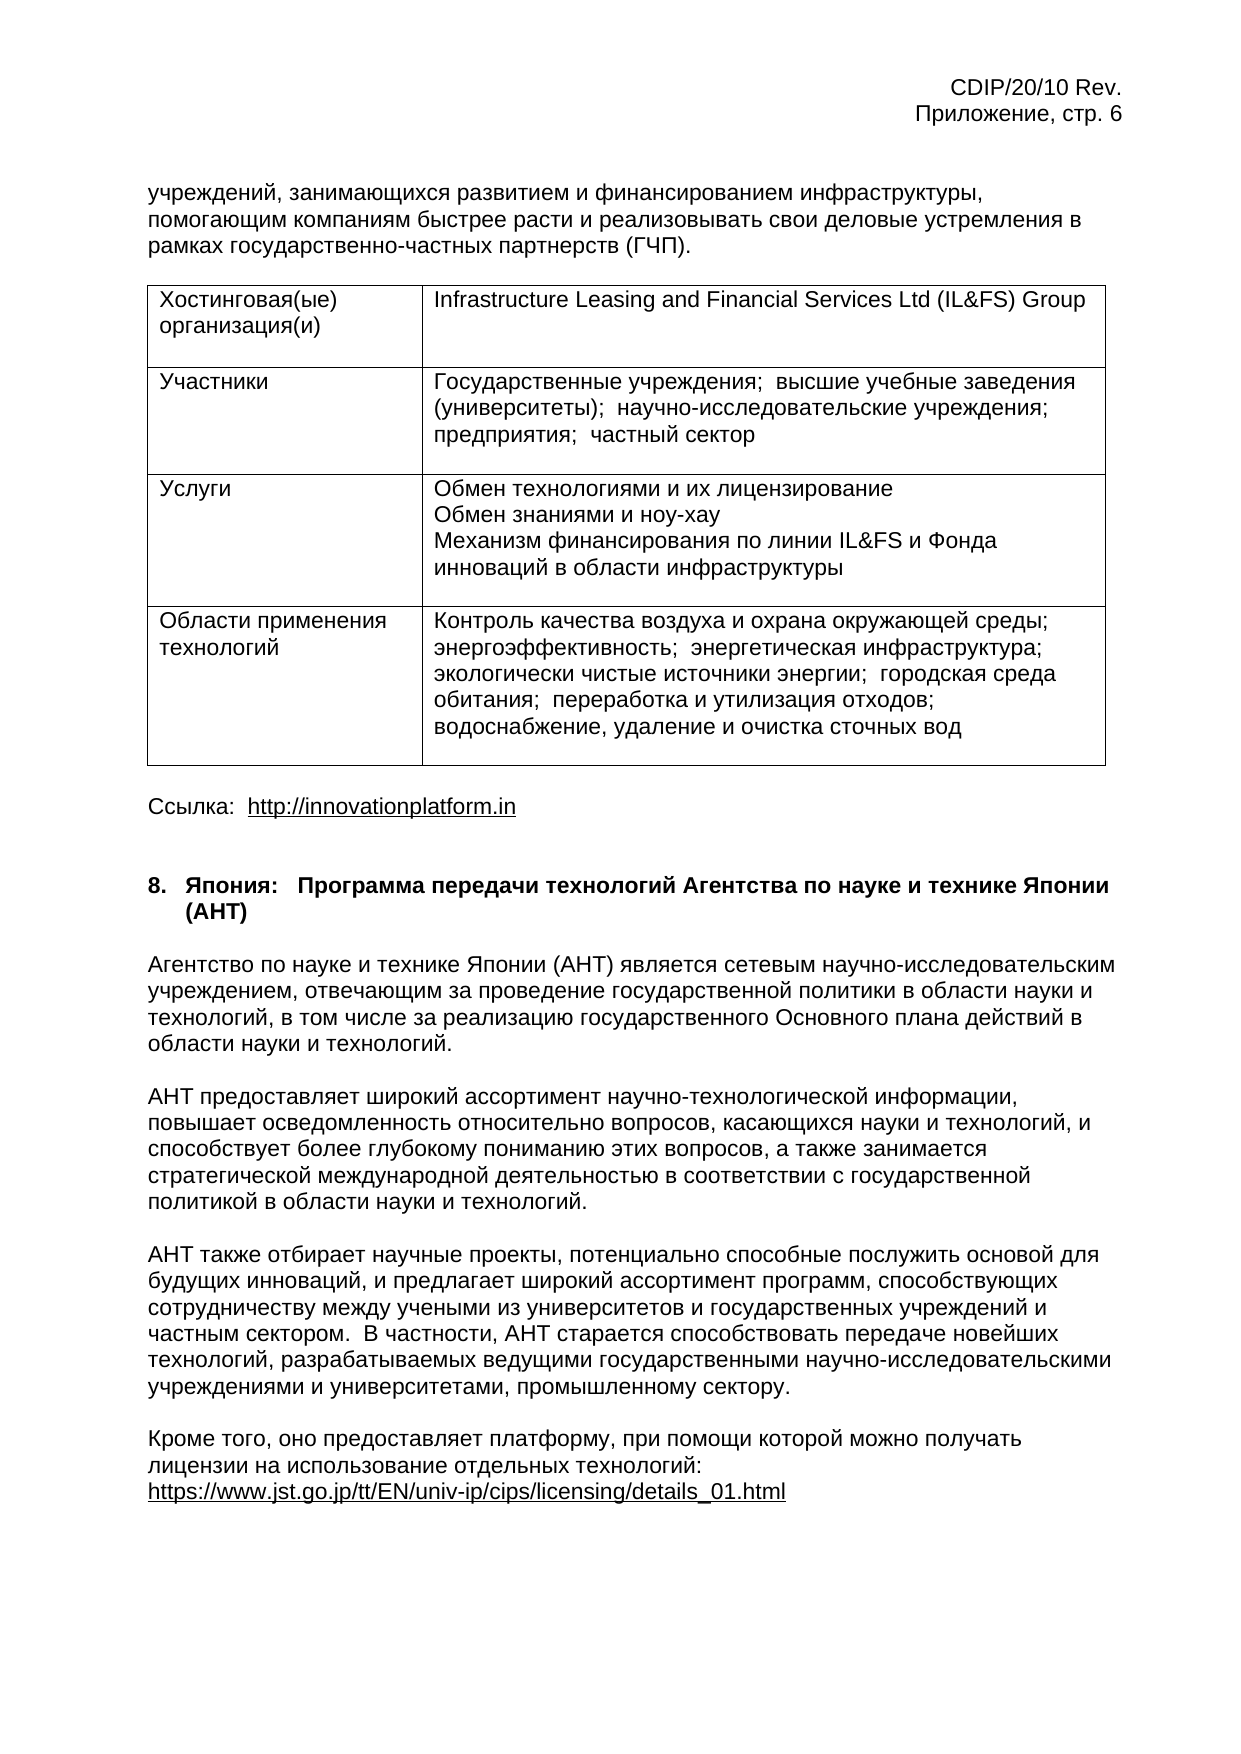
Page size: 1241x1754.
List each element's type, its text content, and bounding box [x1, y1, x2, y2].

text АНТ также отбирает научные проекты, потенциально способные послужить основой для будущих инноваций, и предлагает широкий ассортимент программ, способствующих сотрудничеству между учеными из университетов и государственных учреждений и частным сектором. В частности, АНТ старается способствовать передаче новейших технологий, разрабатываемых ведущими государственными научно-исследовательскими учреждениями и университетами, промышленному сектору. [148, 1241, 1122, 1399]
table_header Хостинговая(ые) организация(и) [148, 286, 422, 367]
table_cell Области применения технологий [148, 607, 422, 765]
text Ссылка: http://innovationplatform.in [148, 793, 1122, 819]
table_cell Участники [148, 368, 422, 473]
table_cell Государственные учреждения; высшие учебные заведения (университеты); научно-исследовательские учреждения; предприятия; частный сектор [423, 368, 1105, 473]
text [148, 179, 1122, 258]
text Агентство по науке и технике Японии (АНТ) является сетевым научно-исследовательским учреждением, отвечающим за проведение государственной политики в области науки и технологий, в том числе за реализацию государственного Основного плана действий в области науки и технологий. [148, 951, 1122, 1056]
table_header Infrastructure Leasing and Financial Services Ltd (IL&FS) Group [423, 286, 1105, 367]
table_cell Контроль качества воздуха и охрана окружающей среды; энергоэффективность; энергетическая инфраструктура; экологически чистые источники энергии; городская среда обитания; переработка и утилизация отходов; водоснабжение, удаление и очистка сточных вод [423, 607, 1105, 765]
table_cell Услуги [148, 475, 422, 606]
list Япония: Программа передачи технологий Агентства по науке и технике Японии (АНТ) [148, 872, 1122, 924]
table_cell Обмен технологиями и их лицензирование Обмен знаниями и ноу-хау Механизм финансирования по линии IL&FS и Фонда инноваций в области инфраструктуры [423, 475, 1105, 606]
text Кроме того, оно предоставляет платформу, при помощи которой можно получать лицензии на использование отдельных технологий: https://www.jst.go.jp/tt/EN/univ-ip/cips/licensing/details_01.html [148, 1425, 1122, 1504]
text АНТ предоставляет широкий ассортимент научно-технологической информации, повышает осведомленность относительно вопросов, касающихся науки и технологий, и способствует более глубокому пониманию этих вопросов, а также занимается стратегической международной деятельностью в соответствии с государственной политикой в области науки и технологий. [148, 1083, 1122, 1214]
